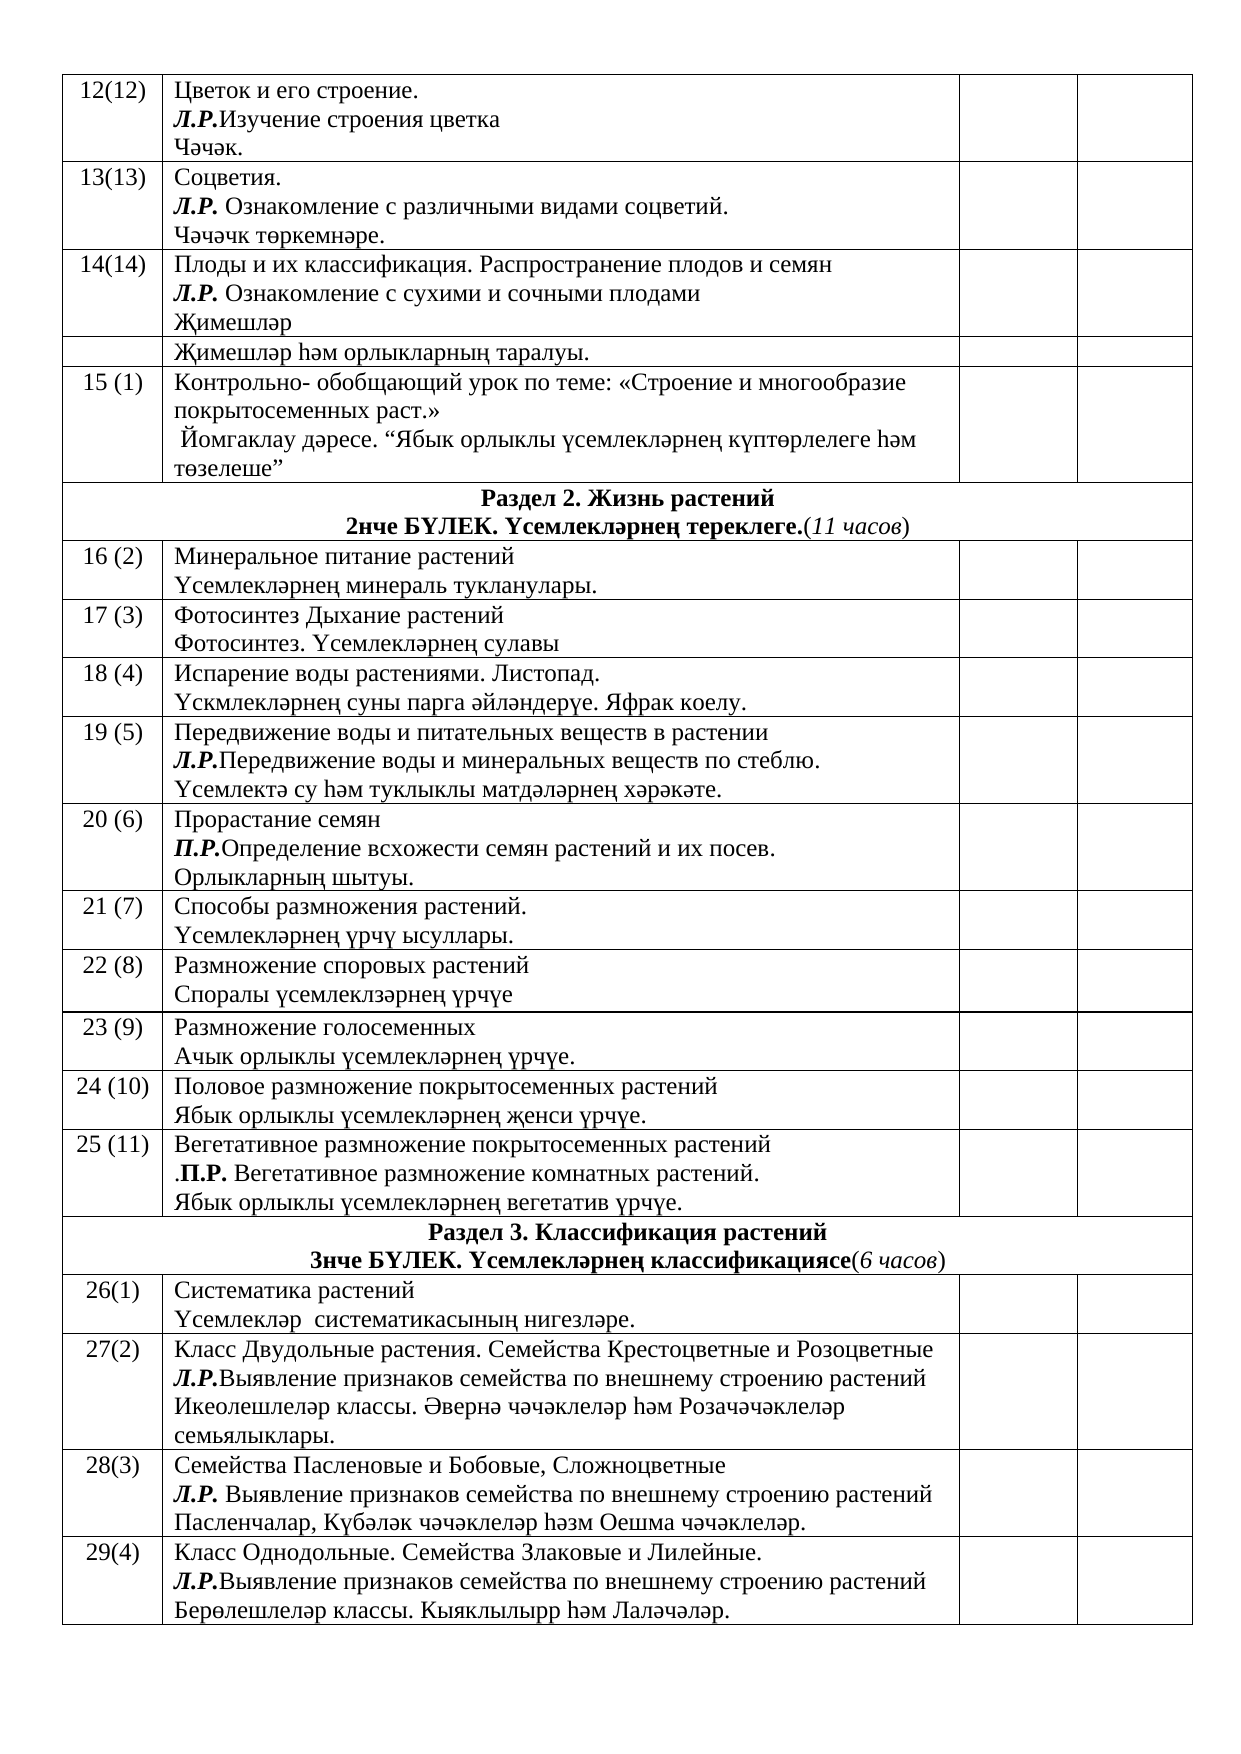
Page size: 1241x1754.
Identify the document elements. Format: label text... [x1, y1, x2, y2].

table_cell 14(14) [63, 250, 162, 336]
table_cell Соцветия. Л.Р. Ознакомление с различными видами соцветий. Чәчәчк төркемнәре. [163, 162, 959, 248]
table_cell [1078, 1275, 1192, 1333]
table_cell Раздел 3. Классификация растений 3нче БҮЛЕК. Үсемлекләрнең классификациясе(6 часов) [63, 1217, 1192, 1274]
table_cell [1078, 600, 1192, 657]
table_cell Контрольно- обобщающий урок по теме: «Строение и многообразие покрытосеменных раст.» Йомгаклау дәресе. “Ябык орлыклы үсемлекләрнең күптөрлелеге һәм төзелеше” [163, 367, 959, 482]
table_cell [960, 600, 1077, 657]
table_cell [1078, 337, 1192, 366]
table_cell 17 (3) [63, 600, 162, 657]
table_cell 29(4) [63, 1537, 162, 1623]
table_cell [960, 337, 1077, 366]
table_cell [1078, 162, 1192, 248]
table_cell 21 (7) [63, 891, 162, 949]
table_cell 20 (6) [63, 804, 162, 890]
table_cell 12(12) [63, 75, 162, 161]
table_cell 24 (10) [63, 1071, 162, 1128]
table_cell [1078, 1334, 1192, 1449]
table_cell [960, 367, 1077, 482]
table_cell [1078, 804, 1192, 890]
table_cell [960, 75, 1077, 161]
table_cell [1078, 250, 1192, 336]
table_cell [63, 337, 162, 366]
table_cell 27(2) [63, 1334, 162, 1449]
table_cell Размножение голосеменных Ачык орлыклы үсемлекләрнең үрчүе. [163, 1013, 959, 1070]
table_cell [960, 1275, 1077, 1333]
table_cell [960, 541, 1077, 599]
table_cell 19 (5) [63, 717, 162, 803]
table_cell [960, 1334, 1077, 1449]
table_cell Семейства Пасленовые и Бобовые, Сложноцветные Л.Р. Выявление признаков семейства по внешнему строению растений Пасленчалар, Күбәләк чәчәклеләр һәзм Оешма чәчәклеләр. [163, 1450, 959, 1536]
table_cell [1078, 950, 1192, 1011]
table_cell [1078, 1013, 1192, 1070]
table_cell Передвижение воды и питательных веществ в растении Л.Р.Передвижение воды и минеральных веществ по стеблю. Үсемлектә су һәм туклыклы матдәләрнең хәрәкәте. [163, 717, 959, 803]
table_cell [960, 1130, 1077, 1216]
table_cell 15 (1) [63, 367, 162, 482]
table_cell [1078, 1537, 1192, 1623]
table_cell [1078, 1130, 1192, 1216]
table_cell Вегетативное размножение покрытосеменных растений .П.Р. Вегетативное размножение комнатных растений. Ябык орлыклы үсемлекләрнең вегетатив үрчүе. [163, 1130, 959, 1216]
table_cell Половое размножение покрытосеменных растений Ябык орлыклы үсемлекләрнең җенси үрчүе. [163, 1071, 959, 1128]
table_cell [960, 950, 1077, 1011]
table_cell Прорастание семян П.Р.Определение всхожести семян растений и их посев. Орлыкларның шытуы. [163, 804, 959, 890]
table_cell 25 (11) [63, 1130, 162, 1216]
table_cell Плоды и их классификация. Распространение плодов и семян Л.Р. Ознакомление с сухими и сочными плодами Җимешләр [163, 250, 959, 336]
table_cell [960, 1013, 1077, 1070]
table_cell 28(3) [63, 1450, 162, 1536]
table_cell Фотосинтез Дыхание растений Фотосинтез. Үсемлекләрнең сулавы [163, 600, 959, 657]
table_cell [960, 250, 1077, 336]
table_cell 18 (4) [63, 658, 162, 716]
table_cell Способы размножения растений. Үсемлекләрнең үрчү ысуллары. [163, 891, 959, 949]
table_cell Класс Однодольные. Семейства Злаковые и Лилейные. Л.Р.Выявление признаков семейства по внешнему строению растений Берөлешлеләр классы. Кыяклылырр һәм Лаләчәләр. [163, 1537, 959, 1623]
table_cell [960, 804, 1077, 890]
table_cell [1078, 367, 1192, 482]
table_cell Цветок и его строение. Л.Р.Изучение строения цветка Чәчәк. [163, 75, 959, 161]
table_cell Класс Двудольные растения. Семейства Крестоцветные и Розоцветные Л.Р.Выявление признаков семейства по внешнему строению растений Икеолешлеләр классы. Әвернә чәчәклеләр һәм Розачәчәклеләр семьялыклары. [163, 1334, 959, 1449]
table_cell [1078, 541, 1192, 599]
table_cell Раздел 2. Жизнь растений 2нче БҮЛЕК. Үсемлекләрнең тереклеге.(11 часов) [63, 483, 1192, 540]
table_cell [960, 891, 1077, 949]
table_cell [1078, 75, 1192, 161]
table_cell [960, 658, 1077, 716]
table_cell Систематика растений Үсемлекләр систематикасының нигезләре. [163, 1275, 959, 1333]
table_cell 26(1) [63, 1275, 162, 1333]
table_cell [1078, 717, 1192, 803]
table_cell [1078, 658, 1192, 716]
table_cell 22 (8) [63, 950, 162, 1011]
table_cell [1078, 1071, 1192, 1128]
table_cell [1078, 1450, 1192, 1536]
table_cell Җимешләр һәм орлыкларның таралуы. [163, 337, 959, 366]
table_cell 16 (2) [63, 541, 162, 599]
table_cell Размножение споровых растений Споралы үсемлеклзәрнең үрчүе [163, 950, 959, 1011]
table_cell [960, 162, 1077, 248]
table_cell Минеральное питание растений Үсемлекләрнең минераль тукланулары. [163, 541, 959, 599]
table_cell [960, 1537, 1077, 1623]
table_cell 13(13) [63, 162, 162, 248]
table_cell 23 (9) [63, 1013, 162, 1070]
table_cell [960, 1071, 1077, 1128]
table_cell Испарение воды растениями. Листопад. Үскмлекләрнең суны парга әйләндерүе. Яфрак коелу. [163, 658, 959, 716]
table_cell [960, 1450, 1077, 1536]
table_cell [960, 717, 1077, 803]
table_cell [1078, 891, 1192, 949]
